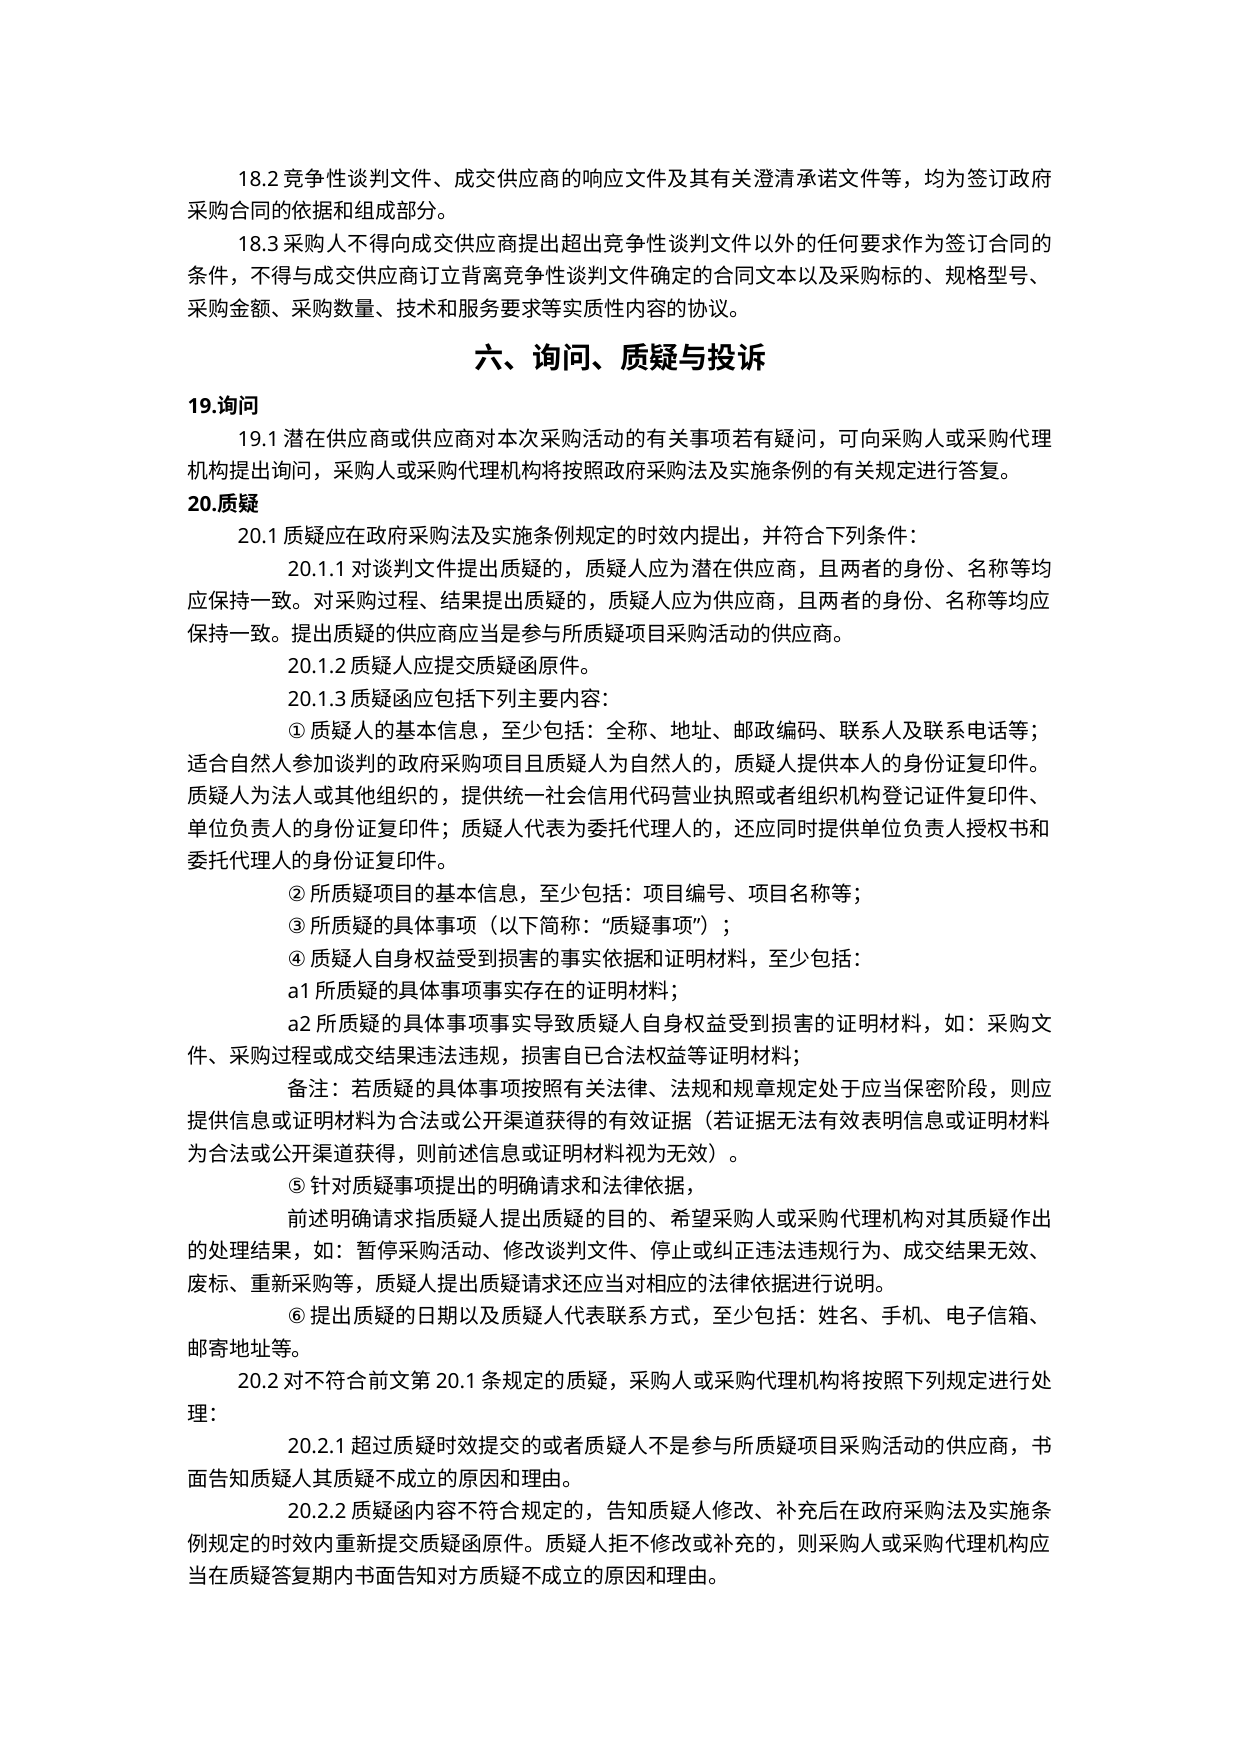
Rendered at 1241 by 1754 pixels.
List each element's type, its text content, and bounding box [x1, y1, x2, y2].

text a2所质疑的具体事项事实导致质疑人自身权益受到损害的证明材料，如：采购文件、采购过程或成交结果违法违规，损害自已合法权益等证明材料； [187, 1007, 1053, 1072]
text 备注：若质疑的具体事项按照有关法律、法规和规章规定处于应当保密阶段，则应提供信息或证明材料为合法或公开渠道获得的有效证据（若证据无法有效表明信息或证明材料为合法或公开渠道获得，则前述信息或证明材料视为无效）。 [187, 1072, 1053, 1169]
text ③所质疑的具体事项（以下简称：“质疑事项”）； [187, 909, 1053, 942]
text 20.2.2质疑函内容不符合规定的，告知质疑人修改、补充后在政府采购法及实施条例规定的时效内重新提交质疑函原件。质疑人拒不修改或补充的，则采购人或采购代理机构应当在质疑答复期内书面告知对方质疑不成立的原因和理由。 [187, 1494, 1053, 1592]
text 20.2.1超过质疑时效提交的或者质疑人不是参与所质疑项目采购活动的供应商，书面告知质疑人其质疑不成立的原因和理由。 [187, 1429, 1053, 1494]
text 20.1.2质疑人应提交质疑函原件。 [187, 649, 1053, 682]
text ⑥提出质疑的日期以及质疑人代表联系方式，至少包括：姓名、手机、电子信箱、邮寄地址等。 [187, 1299, 1053, 1364]
text 20.1.1对谈判文件提出质疑的，质疑人应为潜在供应商，且两者的身份、名称等均应保持一致。对采购过程、结果提出质疑的，质疑人应为供应商，且两者的身份、名称等均应保持一致。提出质疑的供应商应当是参与所质疑项目采购活动的供应商。 [187, 552, 1053, 649]
text 20.质疑 [187, 487, 1053, 519]
text ④质疑人自身权益受到损害的事实依据和证明材料，至少包括： [187, 942, 1053, 974]
text ①质疑人的基本信息，至少包括：全称、地址、邮政编码、联系人及联系电话等；适合自然人参加谈判的政府采购项目且质疑人为自然人的，质疑人提供本人的身份证复印件。质疑人为法人或其他组织的，提供统一社会信用代码营业执照或者组织机构登记证件复印件、单位负责人的身份证复印件；质疑人代表为委托代理人的，还应同时提供单位负责人授权书和委托代理人的身份证复印件。 [187, 714, 1053, 877]
text 18.3采购人不得向成交供应商提出超出竞争性谈判文件以外的任何要求作为签订合同的条件，不得与成交供应商订立背离竞争性谈判文件确定的合同文本以及采购标的、规格型号、采购金额、采购数量、技术和服务要求等实质性内容的协议。 [187, 227, 1053, 324]
text 前述明确请求指质疑人提出质疑的目的、希望采购人或采购代理机构对其质疑作出的处理结果，如：暂停采购活动、修改谈判文件、停止或纠正违法违规行为、成交结果无效、废标、重新采购等，质疑人提出质疑请求还应当对相应的法律依据进行说明。 [187, 1202, 1053, 1299]
text ⑤针对质疑事项提出的明确请求和法律依据， [187, 1169, 1053, 1202]
text 19.1潜在供应商或供应商对本次采购活动的有关事项若有疑问，可向采购人或采购代理机构提出询问，采购人或采购代理机构将按照政府采购法及实施条例的有关规定进行答复。 [187, 422, 1053, 487]
text 20.1.3质疑函应包括下列主要内容： [187, 682, 1053, 714]
text 18.2竞争性谈判文件、成交供应商的响应文件及其有关澄清承诺文件等，均为签订政府采购合同的依据和组成部分。 [187, 162, 1053, 227]
text a1所质疑的具体事项事实存在的证明材料； [187, 974, 1053, 1007]
text 19.询问 [187, 389, 1053, 422]
text 20.1质疑应在政府采购法及实施条例规定的时效内提出，并符合下列条件： [187, 519, 1053, 552]
text 20.2对不符合前文第20.1条规定的质疑，采购人或采购代理机构将按照下列规定进行处理： [187, 1364, 1053, 1429]
text 六、询问、质疑与投诉 [187, 324, 1053, 389]
text ②所质疑项目的基本信息，至少包括：项目编号、项目名称等； [187, 877, 1053, 909]
